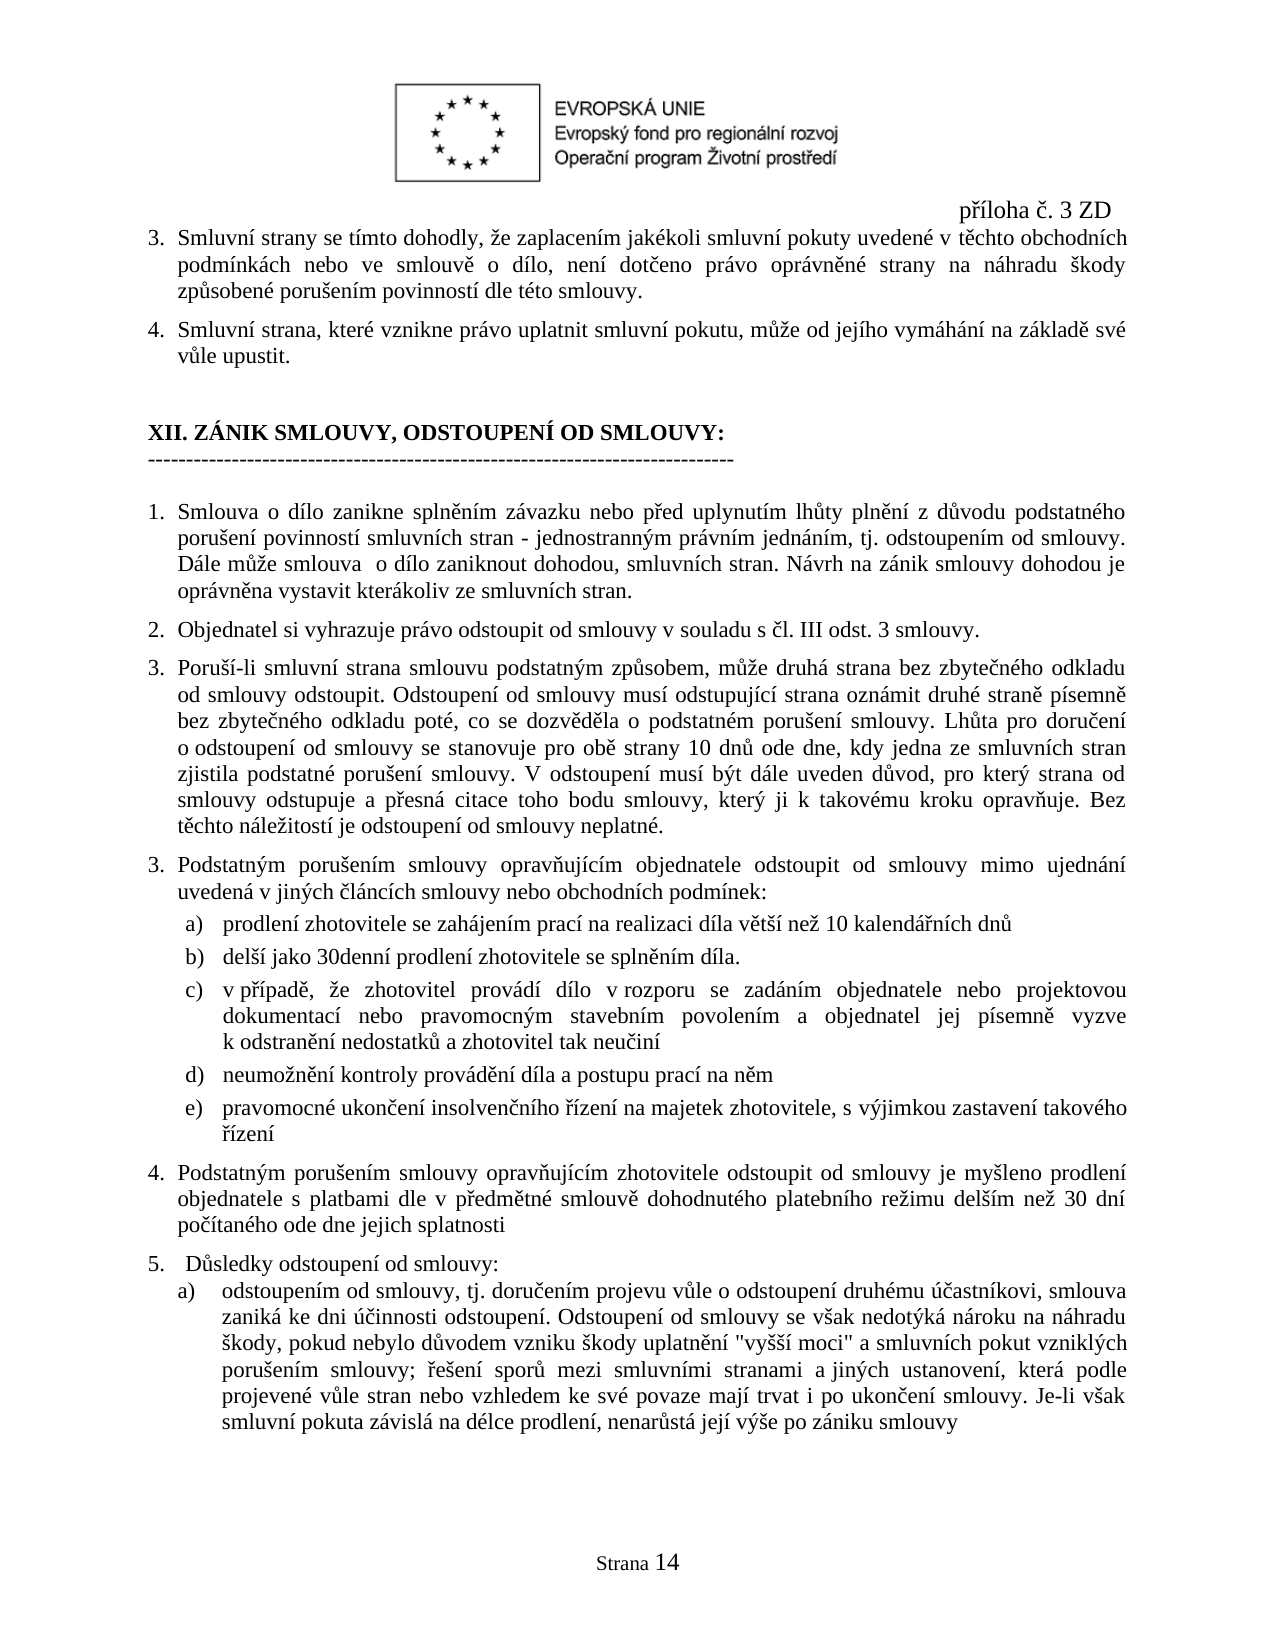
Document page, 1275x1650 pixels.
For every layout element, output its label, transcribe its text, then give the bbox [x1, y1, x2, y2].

text XII. ZÁNIK SMLOUVY, ODSTOUPENÍ OD SMLOUVY: [148, 419, 1137, 445]
list Objednatel si vyhrazuje právo odstoupit od smlouvy v souladu s čl. III odst. 3 smlouvy. [148, 616, 1127, 642]
list prodlení zhotovitele se zahájením prací na realizaci díla větší než 10 kalendářních dnů [185, 910, 1127, 937]
list Smlouva o dílo zanikne splněním závazku nebo před uplynutím lhůty plnění z důvodu podstatného porušení povinností smluvních stran - jednostranným právním jednáním, tj. odstoupením od smlouvy. Dále může smlouva o dílo zaniknout dohodou, smluvních stran. Návrh na zánik smlouvy dohodou je oprávněna vystavit kterákoliv ze smluvních stran. [148, 498, 1127, 603]
list Poruší-li smluvní strana smlouvu podstatným způsobem, může druhá strana bez zbytečného odkladu od smlouvy odstoupit. Odstoupení od smlouvy musí odstupující strana oznámit druhé straně písemně bez zbytečného odkladu poté, co se dozvěděla o podstatném porušení smlouvy. Lhůta pro doručení o odstoupení od smlouvy se stanovuje pro obě strany 10 dnů ode dne, kdy jedna ze smluvních stran zjistila podstatné porušení smlouvy. V odstoupení musí být dále uveden důvod, pro který strana od smlouvy odstupuje a přesná citace toho bodu smlouvy, který ji k takovému kroku opravňuje. Bez těchto náležitostí je odstoupení od smlouvy neplatné. [148, 654, 1127, 839]
list Smluvní strany se tímto dohodly, že zaplacením jakékoli smluvní pokuty uvedené v těchto obchodních podmínkách nebo ve smlouvě o dílo, není dotčeno právo oprávněné strany na náhradu škody způsobené porušením povinností dle této smlouvy. [148, 224, 1127, 303]
list pravomocné ukončení insolvenčního řízení na majetek zhotovitele, s výjimkou zastavení takového řízení [185, 1093, 1127, 1146]
list Důsledky odstoupení od smlouvy: [148, 1250, 1127, 1277]
text 4. Podstatným porušením smlouvy opravňujícím zhotovitele odstoupit od smlouvy je myšleno prodlení objednatele s platbami dle v předmětné smlouvě dohodnutého platebního režimu delším než 30 dní počítaného ode dne jejich splatnosti [148, 1159, 1127, 1238]
list neumožnění kontroly provádění díla a postupu prací na něm [185, 1061, 1127, 1087]
list Smluvní strana, které vznikne právo uplatnit smluvní pokutu, může od jejího vymáhání na základě své vůle upustit. [148, 316, 1127, 369]
list odstoupením od smlouvy, tj. doručením projevu vůle o odstoupení druhému účastníkovi, smlouva zaniká ke dni účinnosti odstoupení. Odstoupení od smlouvy se však nedotýká nároku na náhradu škody, pokud nebylo důvodem vzniku škody uplatnění "vyšší moci" a smluvních pokut vzniklých porušením smlouvy; řešení sporů mezi smluvními stranami a jiných ustanovení, která podle projevené vůle stran nebo vzhledem ke své povaze mají trvat i po ukončení smlouvy. Je-li však smluvní pokuta závislá na délce prodlení, nenarůstá její výše po zániku smlouvy [177, 1277, 1127, 1435]
list v případě, že zhotovitel provádí dílo v rozporu se zadáním objednatele nebo projektovou dokumentací nebo pravomocným stavebním povolením a objednatel jej písemně vyzve k odstranění nedostatků a zhotovitel tak neučiní [185, 976, 1127, 1055]
text 3. Podstatným porušením smlouvy opravňujícím objednatele odstoupit od smlouvy mimo ujednání uvedená v jiných článcích smlouvy nebo obchodních podmínek: [148, 851, 1127, 904]
text ----------------------------------------------------------------------------- [148, 445, 1137, 471]
picture [387, 73, 853, 196]
list delší jako 30denní prodlení zhotovitele se splněním díla. [185, 943, 1127, 969]
